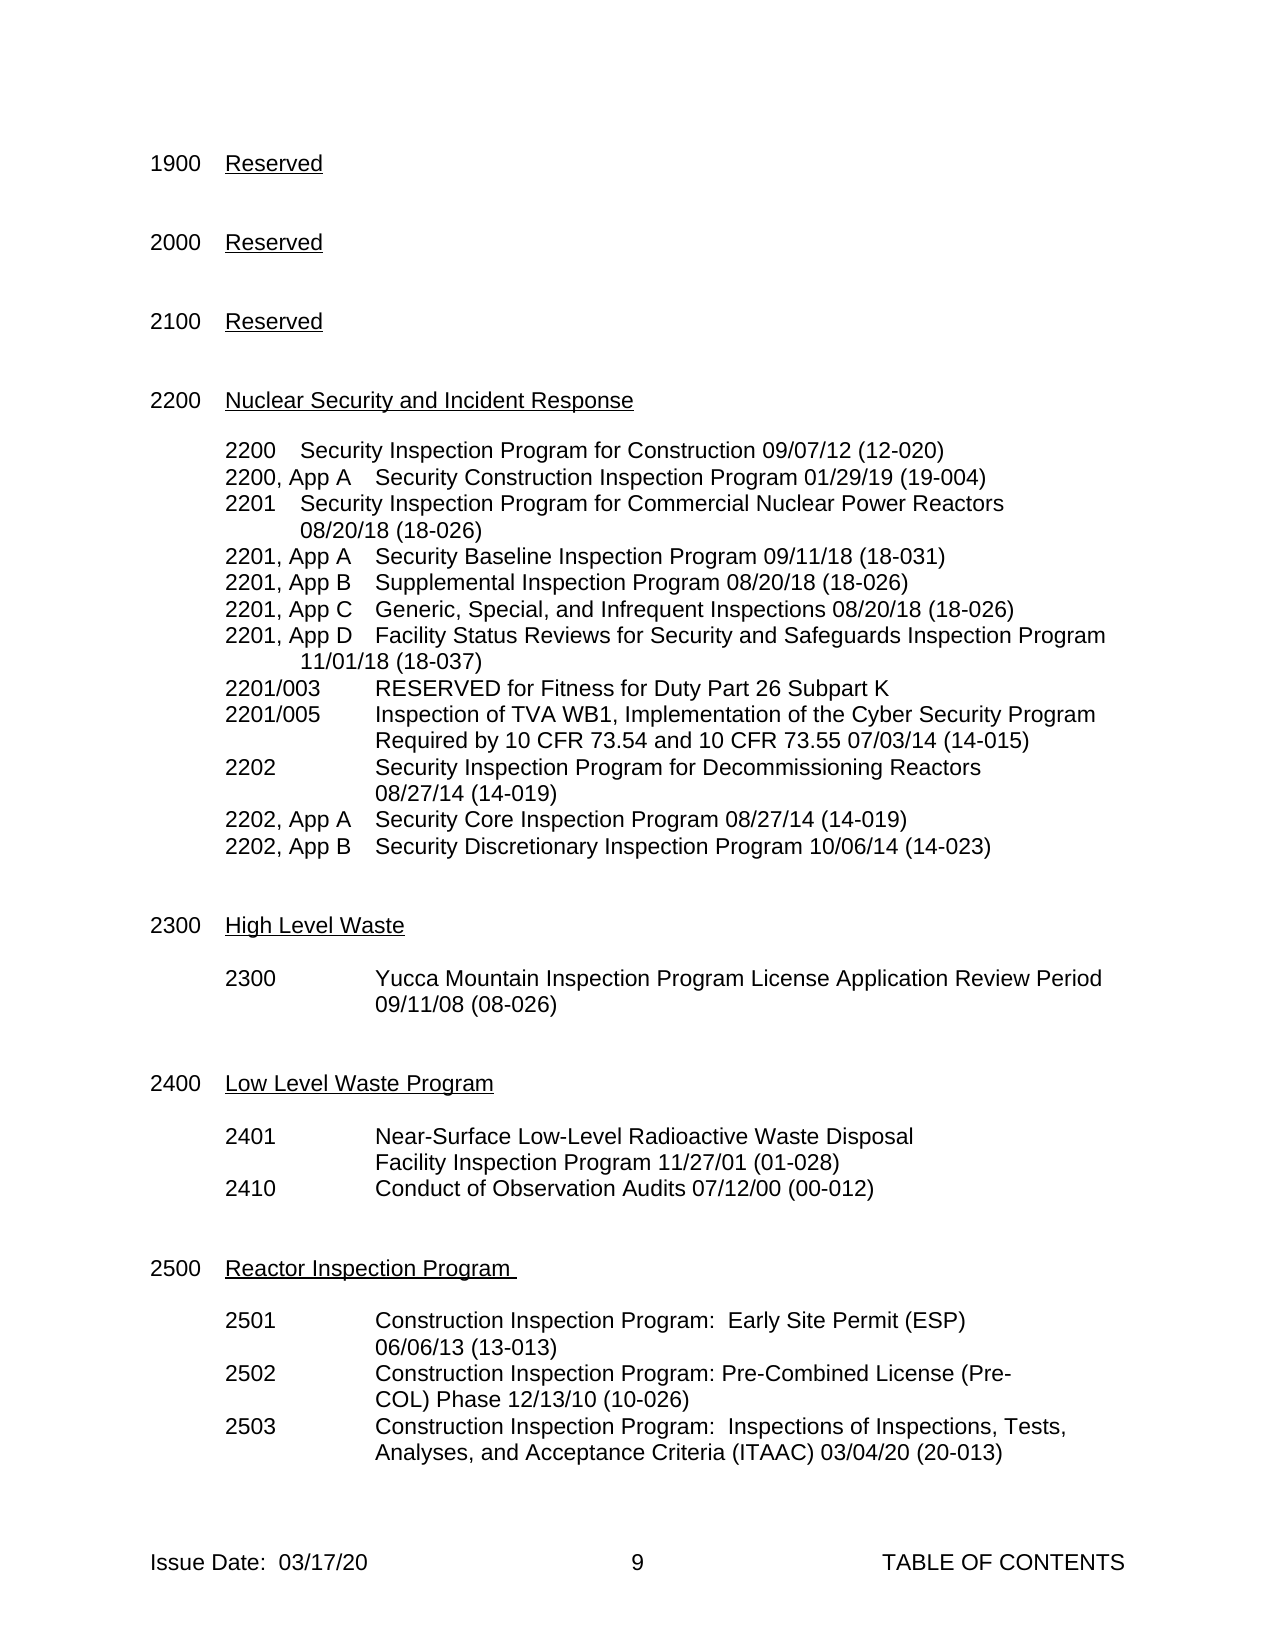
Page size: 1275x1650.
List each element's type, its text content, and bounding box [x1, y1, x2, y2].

text 08/27/14 (14-019) [150, 780, 1172, 806]
text 2500 Reactor Inspection Program [150, 1254, 1172, 1281]
text COL) Phase 12/13/10 (10-026) [225, 1386, 1172, 1413]
text 2202 Security Inspection Program for Decommissioning Reactors [150, 754, 1172, 780]
text 06/06/13 (13-013) [225, 1333, 1172, 1360]
text 2503 Construction Inspection Program: Inspections of Inspections, Tests, Analyses, and Acceptance Criteria (ITAAC) 03/04/20 (20-013) [150, 1413, 1172, 1465]
text 2201, App B Supplemental Inspection Program 08/20/18 (18-026) [225, 569, 1172, 596]
text 2201/003 RESERVED for Fitness for Duty Part 26 Subpart K [150, 675, 1172, 701]
text 08/20/18 (18-026) [150, 517, 1172, 543]
text 2201, App A Security Baseline Inspection Program 09/11/18 (18-031) [150, 543, 1172, 569]
text 2202, App A Security Core Inspection Program 08/27/14 (14-019) [150, 806, 1172, 833]
text 2100 Reserved [150, 308, 1172, 334]
text 2501 Construction Inspection Program: Early Site Permit (ESP) [150, 1307, 1172, 1333]
text 1900 Reserved [150, 150, 1172, 176]
text 2202, App B Security Discretionary Inspection Program 10/06/14 (14-023) [150, 833, 1172, 859]
text 2502 Construction Inspection Program: Pre-Combined License (Pre- [150, 1360, 1172, 1386]
text 2200 Nuclear Security and Incident Response [150, 387, 1172, 413]
text 2410 Conduct of Observation Audits 07/12/00 (00-012) [150, 1175, 1172, 1202]
text 2200 Security Inspection Program for Construction 09/07/12 (12-020) [150, 437, 1172, 464]
text 2400 Low Level Waste Program [150, 1070, 1172, 1096]
text 2201/005 Inspection of TVA WB1, Implementation of the Cyber Security Program Required by 10 CFR 73.54 and 10 CFR 73.55 07/03/14 (14-015) [150, 701, 1172, 754]
text 2300 High Level Waste [150, 912, 1172, 938]
text 2201, App D Facility Status Reviews for Security and Safeguards Inspection Program 11/01/18 (18-037) [150, 622, 1172, 675]
text 2201 Security Inspection Program for Commercial Nuclear Power Reactors [150, 490, 1172, 517]
text 2300 Yucca Mountain Inspection Program License Application Review Period 09/11/08 (08-026) [150, 964, 1172, 1017]
text 2201, App C Generic, Special, and Infrequent Inspections 08/20/18 (18-026) [225, 596, 1172, 622]
text 2200, App A Security Construction Inspection Program 01/29/19 (19-004) [150, 464, 1172, 490]
text Facility Inspection Program 11/27/01 (01-028) [150, 1149, 1172, 1175]
text 2401 Near-Surface Low-Level Radioactive Waste Disposal [150, 1123, 1172, 1149]
text 2000 Reserved [150, 229, 1172, 255]
